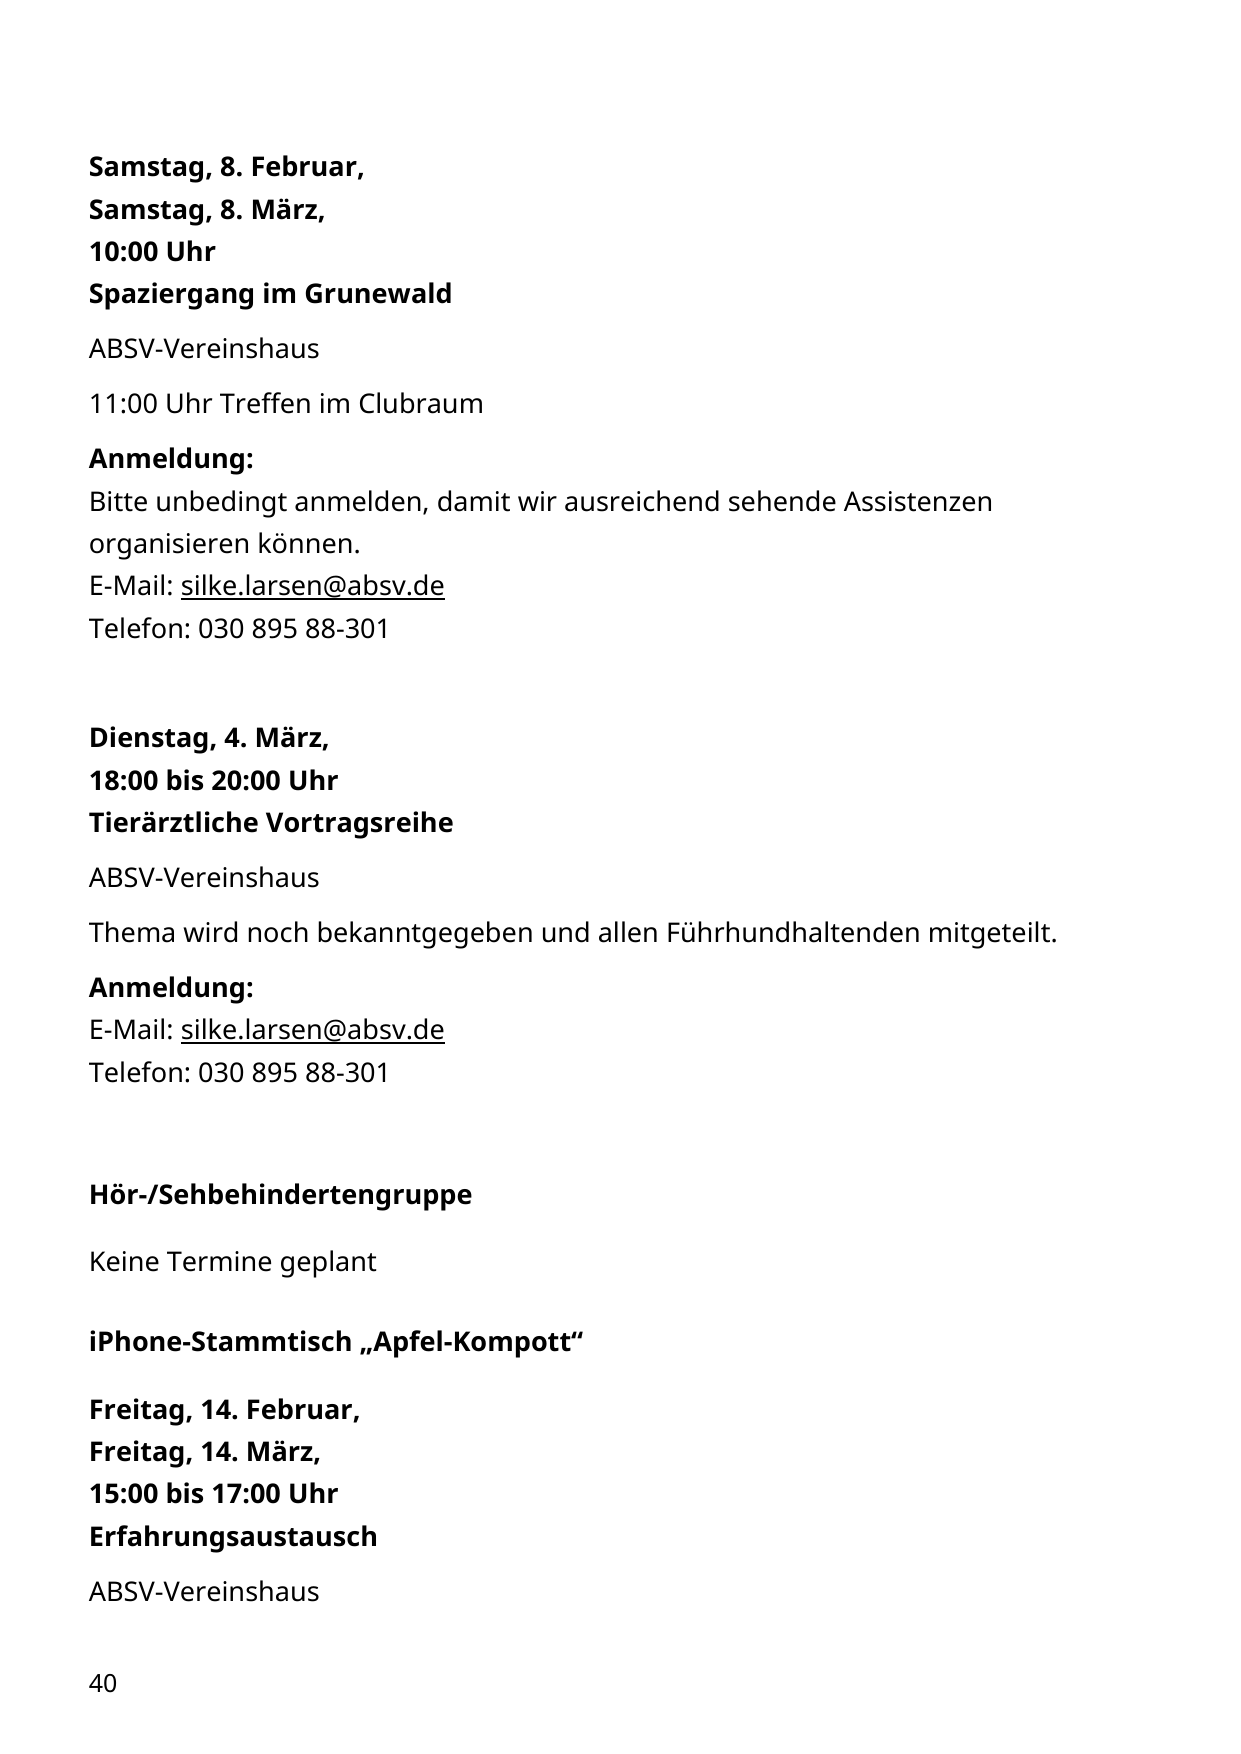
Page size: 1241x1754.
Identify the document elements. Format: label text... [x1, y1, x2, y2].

text Anmeldung: Bitte unbedingt anmelden, damit wir ausreichend sehende Assistenzen organisieren können. E-Mail: silke.larsen@absv.de Telefon: 030 895 88-301 [89, 439, 1152, 646]
text Anmeldung: E-Mail: silke.larsen@absv.de Telefon: 030 895 88-301 [89, 968, 1152, 1090]
text Freitag, 14. Februar, Freitag, 14. März, 15:00 bis 17:00 Uhr Erfahrungsaustausch [89, 1390, 1152, 1554]
text Dienstag, 4. März, [89, 719, 1152, 756]
subtitle Hör-/Sehbehindertengruppe [89, 1176, 1152, 1212]
subtitle iPhone-Stammtisch „Apfel-Kompott“ [89, 1323, 1152, 1360]
text 18:00 bis 20:00 Uhr Tierärztliche Vortragsreihe [89, 761, 1152, 841]
text 11:00 Uhr Treffen im Clubraum [89, 385, 1152, 422]
text ABSV-Vereinshaus [89, 859, 1152, 896]
text Samstag, 8. Februar, Samstag, 8. März, 10:00 Uhr Spaziergang im Grunewald [89, 148, 1152, 312]
text Thema wird noch bekanntgegeben und allen Führhundhaltenden mitgeteilt. [89, 913, 1152, 950]
text Keine Termine geplant [89, 1243, 1152, 1280]
text ABSV-Vereinshaus [89, 1572, 1152, 1609]
text ABSV-Vereinshaus [89, 330, 1152, 367]
